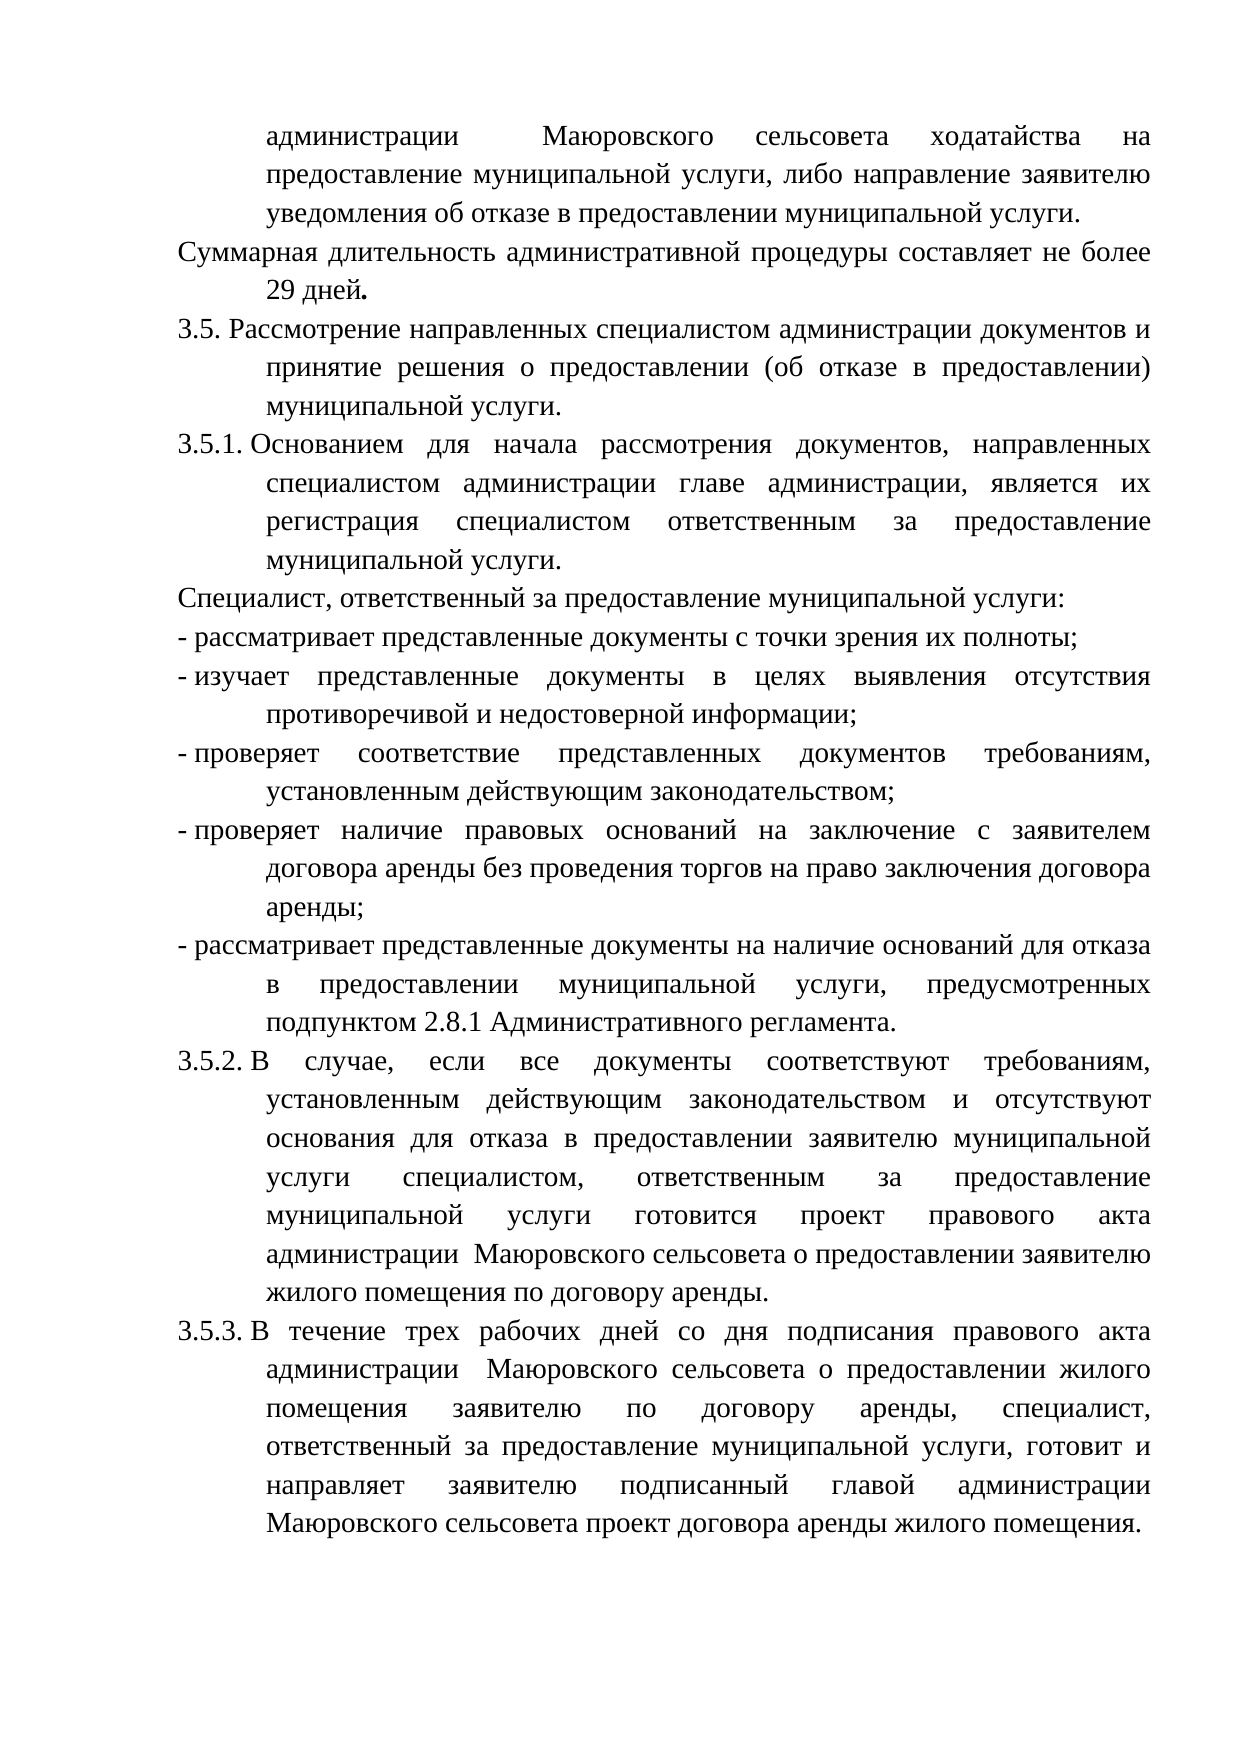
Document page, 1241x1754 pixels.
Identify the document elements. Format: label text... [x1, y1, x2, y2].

text - рассматривает представленные документы с точки зрения их полноты; [177, 619, 1152, 653]
text - рассматривает представленные документы на наличие оснований для отказа в предоставлении муниципальной услуги, предусмотренных подпунктом 2.8.1 Административного регламента. [177, 927, 1152, 1038]
text Суммарная длительность административной процедуры составляет не более 29 дней. [177, 234, 1152, 306]
text 3.5.2. В случае, если все документы соответствуют требованиям, установленным действующим законодательством и отсутствуют основания для отказа в предоставлении заявителю муниципальной услуги специалистом, ответственным за предоставление муниципальной услуги готовится проект правового акта администрации Маюровского сельсовета о предоставлении заявителю жилого помещения по договору аренды. [177, 1043, 1152, 1308]
text Специалист, ответственный за предоставление муниципальной услуги: [177, 581, 1152, 614]
text 3.5.3. В течение трех рабочих дней со дня подписания правового акта администрации Маюровского сельсовета о предоставлении жилого помещения заявителю по договору аренды, специалист, ответственный за предоставление муниципальной услуги, готовит и направляет заявителю подписанный главой администрации Маюровского сельсовета проект договора аренды жилого помещения. [177, 1313, 1152, 1539]
text - проверяет соответствие представленных документов требованиям, установленным действующим законодательством; [177, 735, 1152, 807]
text - изучает представленные документы в целях выявления отсутствия противоречивой и недостоверной информации; [177, 658, 1152, 730]
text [177, 118, 1152, 229]
text 3.5. Рассмотрение направленных специалистом администрации документов и принятие решения о предоставлении (об отказе в предоставлении) муниципальной услуги. [177, 311, 1152, 421]
text - проверяет наличие правовых оснований на заключение с заявителем договора аренды без проведения торгов на право заключения договора аренды; [177, 812, 1152, 922]
text 3.5.1. Основанием для начала рассмотрения документов, направленных специалистом администрации главе администрации, является их регистрация специалистом ответственным за предоставление муниципальной услуги. [177, 426, 1152, 576]
